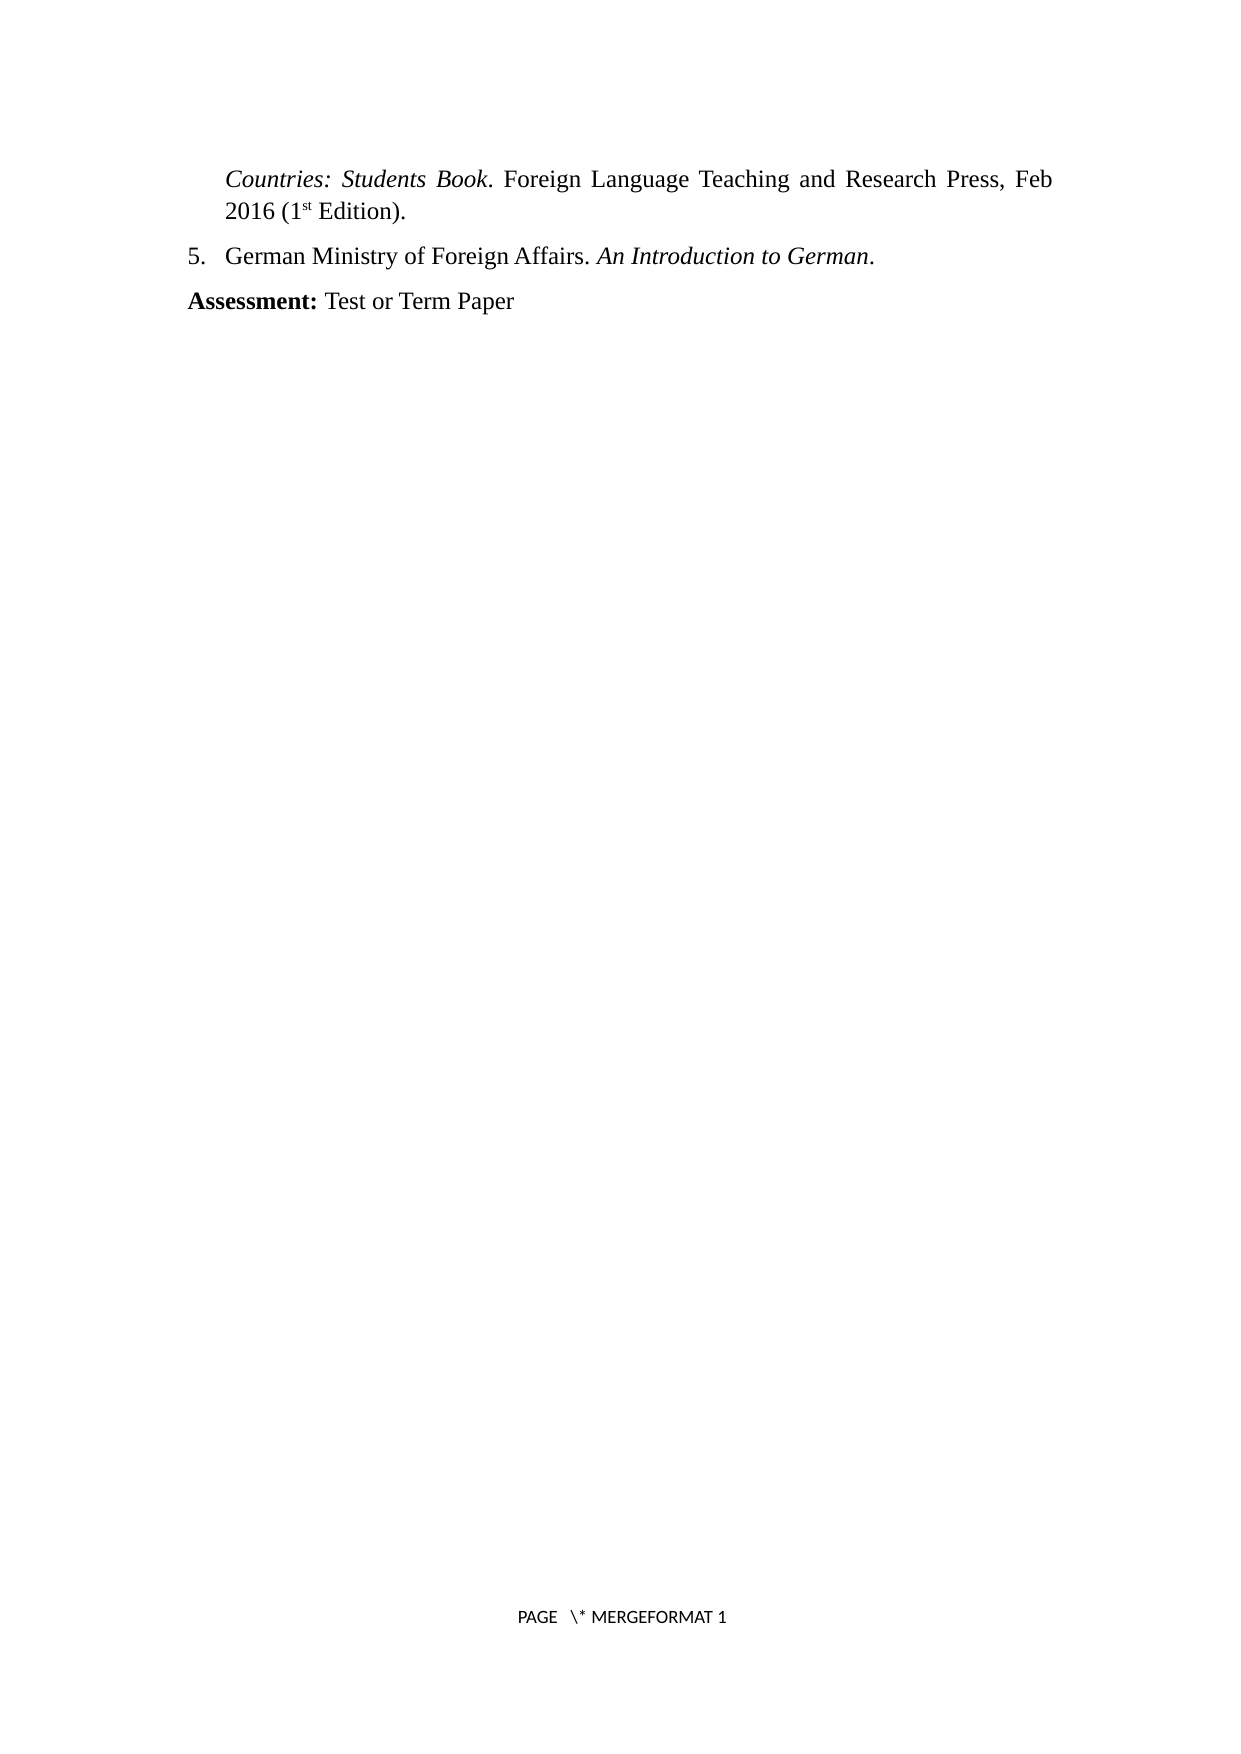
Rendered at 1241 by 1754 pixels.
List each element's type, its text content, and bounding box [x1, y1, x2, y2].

list German Ministry of Foreign Affairs. An Introduction to German. [187, 239, 1053, 272]
text Assessment: Test or Term Paper [187, 284, 1053, 317]
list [187, 162, 1053, 227]
